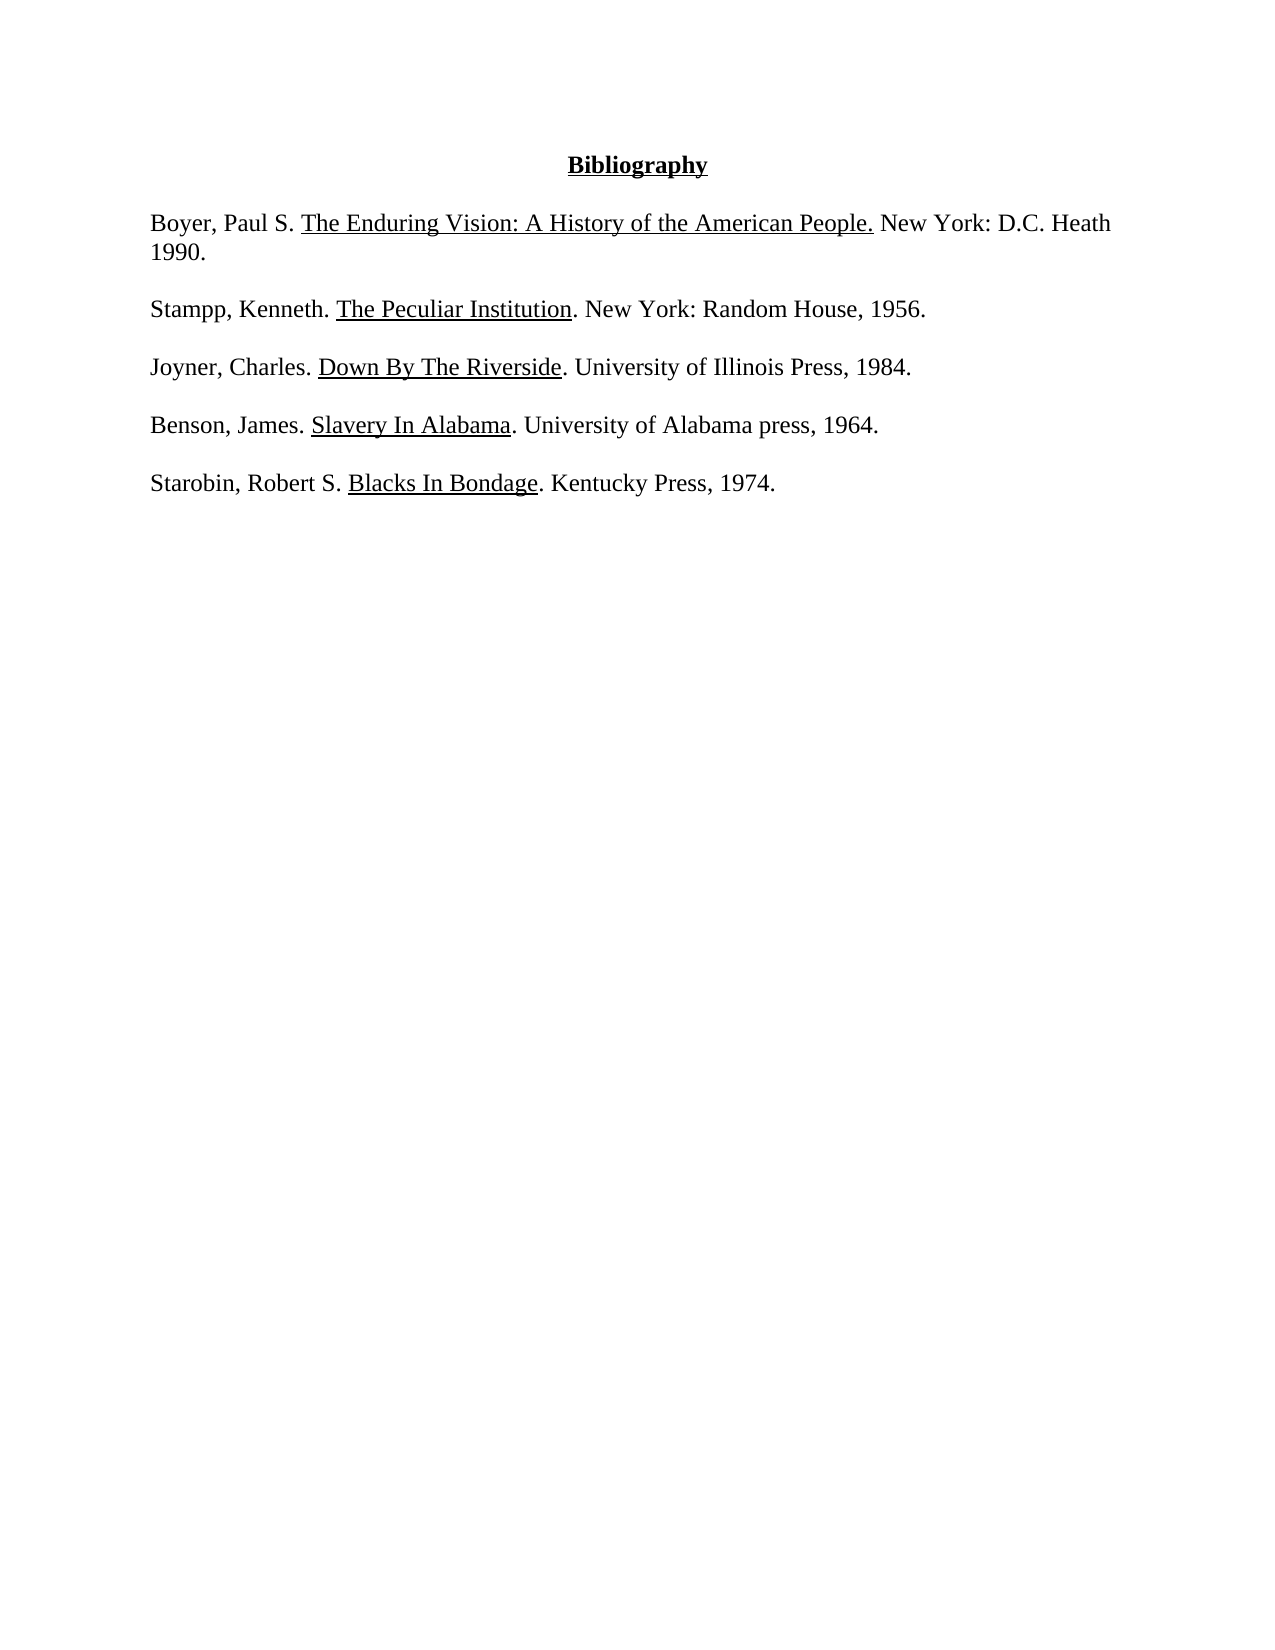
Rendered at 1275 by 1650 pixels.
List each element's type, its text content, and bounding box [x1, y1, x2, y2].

text Bibliography [150, 150, 1125, 179]
text Boyer, Paul S. The Enduring Vision: A History of the American People. New York: D.C. Heath 1990. [150, 208, 1125, 265]
text Stampp, Kenneth. The Peculiar Institution. New York: Random House, 1956. [150, 294, 1125, 323]
text Joyner, Charles. Down By The Riverside. University of Illinois Press, 1984. [150, 352, 1125, 381]
text Benson, James. Slavery In Alabama. University of Alabama press, 1964. [150, 410, 1125, 439]
text Starobin, Robert S. Blacks In Bondage. Kentucky Press, 1974. [150, 468, 1125, 497]
